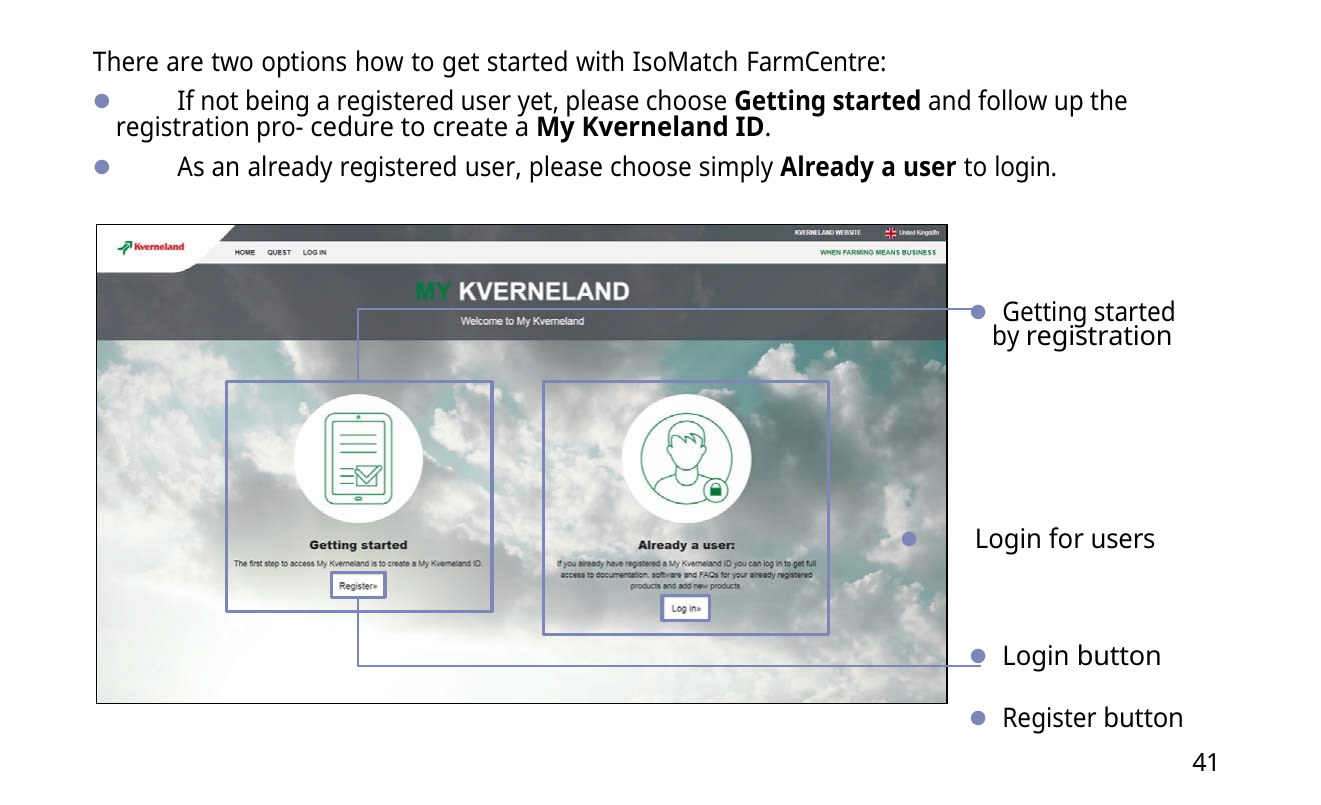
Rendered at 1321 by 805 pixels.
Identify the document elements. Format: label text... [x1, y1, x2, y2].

text There are two options how to get started with IsoMatch FarmCentre: [93, 43, 1258, 80]
picture [545, 383, 827, 520]
list As an already registered user, please choose simply Already a user to login. [92, 148, 1258, 184]
picture [333, 574, 383, 596]
picture [359, 557, 946, 665]
picture [545, 557, 827, 633]
list Register button [969, 699, 1258, 736]
list If not being a registered user yet, please choose Getting started and follow up the registration pro- cedure to create a My Kverneland ID. [92, 89, 1217, 144]
picture [228, 557, 490, 610]
list Login button [969, 636, 1258, 673]
picture [97, 225, 946, 520]
list Login for users [27, 520, 1155, 557]
picture [97, 557, 946, 703]
picture [228, 383, 490, 520]
list Getting started by registration [969, 300, 1194, 353]
picture [359, 310, 946, 520]
